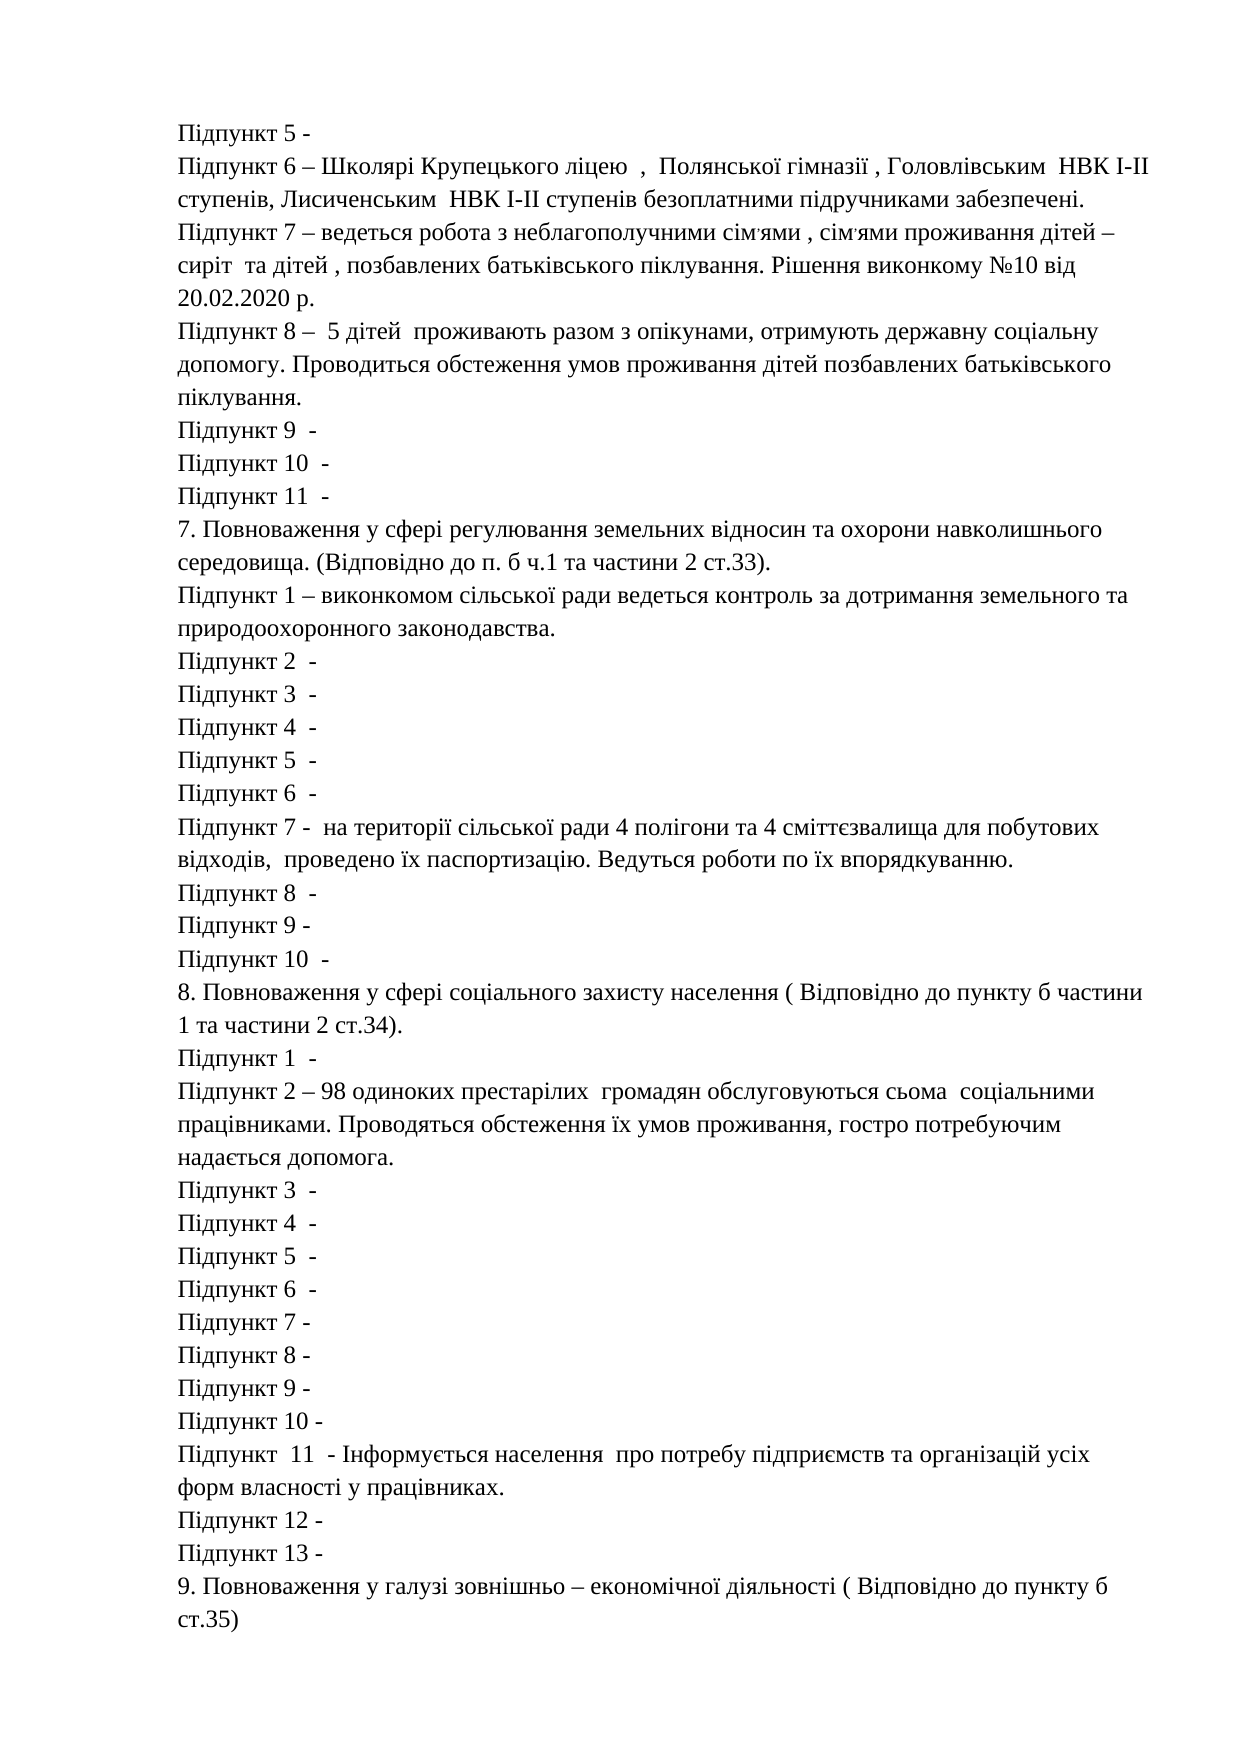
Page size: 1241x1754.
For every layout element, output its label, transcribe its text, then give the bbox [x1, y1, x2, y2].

text Підпункт 2 - [177, 646, 1152, 675]
text 9. Повноваження у галузі зовнішньо – економічної діяльності ( Відповідно до пункту б ст.35) [177, 1571, 1152, 1633]
text Підпункт 4 - [177, 1208, 1152, 1237]
text Підпункт 6 – Школярі Крупецького ліцею , Полянської гімназії , Головлівським НВК І-ІІ ступенів, Лисиченським НВК І-ІІ ступенів безоплатними підручниками забезпечені. [177, 151, 1152, 213]
text Підпункт 3 - [177, 1175, 1152, 1203]
text Підпункт 8 - [177, 1340, 1152, 1369]
text Підпункт 13 - [177, 1538, 1152, 1567]
text Підпункт 1 – виконкомом сільської ради ведеться контроль за дотримання земельного та природоохоронного законодавства. [177, 580, 1152, 642]
text Підпункт 11 - [177, 481, 1152, 510]
text Підпункт 8 - [177, 878, 1152, 906]
text Підпункт 11 - Інформується населення про потребу підприємств та організацій усіх форм власності у працівниках. [177, 1439, 1152, 1501]
text 7. Повноваження у сфері регулювання земельних відносин та охорони навколишнього середовища. (Відповідно до п. б ч.1 та частини 2 ст.33). [177, 514, 1152, 576]
text Підпункт 7 - [177, 1307, 1152, 1336]
text Підпункт 5 - [177, 1241, 1152, 1269]
text Підпункт 4 - [177, 712, 1152, 741]
text Підпункт 9 - [177, 911, 1152, 939]
text Підпункт 2 – 98 одиноких престарілих громадян обслуговуються сьома соціальними працівниками. Проводяться обстеження їх умов проживання, гостро потребуючим надається допомога. [177, 1076, 1152, 1171]
text 8. Повноваження у сфері соціального захисту населення ( Відповідно до пункту б частини 1 та частини 2 ст.34). [177, 977, 1152, 1038]
text Підпункт 9 - [177, 1373, 1152, 1402]
text Підпункт 12 - [177, 1505, 1152, 1534]
text Підпункт 6 - [177, 1274, 1152, 1303]
text Підпункт 8 – 5 дітей проживають разом з опікунами, отримують державну соціальну допомогу. Проводиться обстеження умов проживання дітей позбавлених батьківського піклування. [177, 316, 1152, 411]
text Підпункт 7 – ведеться робота з неблагополучними сім,ями , сім,ями проживання дітей – сиріт та дітей , позбавлених батьківського піклування. Рішення виконкому №10 від 20.02.2020 р. [177, 217, 1152, 312]
text Підпункт 5 - [177, 118, 1152, 147]
text Підпункт 1 - [177, 1043, 1152, 1071]
text Підпункт 10 - [177, 944, 1152, 972]
text Підпункт 10 - [177, 448, 1152, 477]
text Підпункт 3 - [177, 679, 1152, 708]
text Підпункт 7 - на території сільської ради 4 полігони та 4 сміттєзвалища для побутових відходів, проведено їх паспортизацію. Ведуться роботи по їх впорядкуванню. [177, 812, 1152, 873]
text Підпункт 5 - [177, 746, 1152, 774]
text Підпункт 6 - [177, 778, 1152, 807]
text Підпункт 10 - [177, 1406, 1152, 1435]
text Підпункт 9 - [177, 415, 1152, 444]
